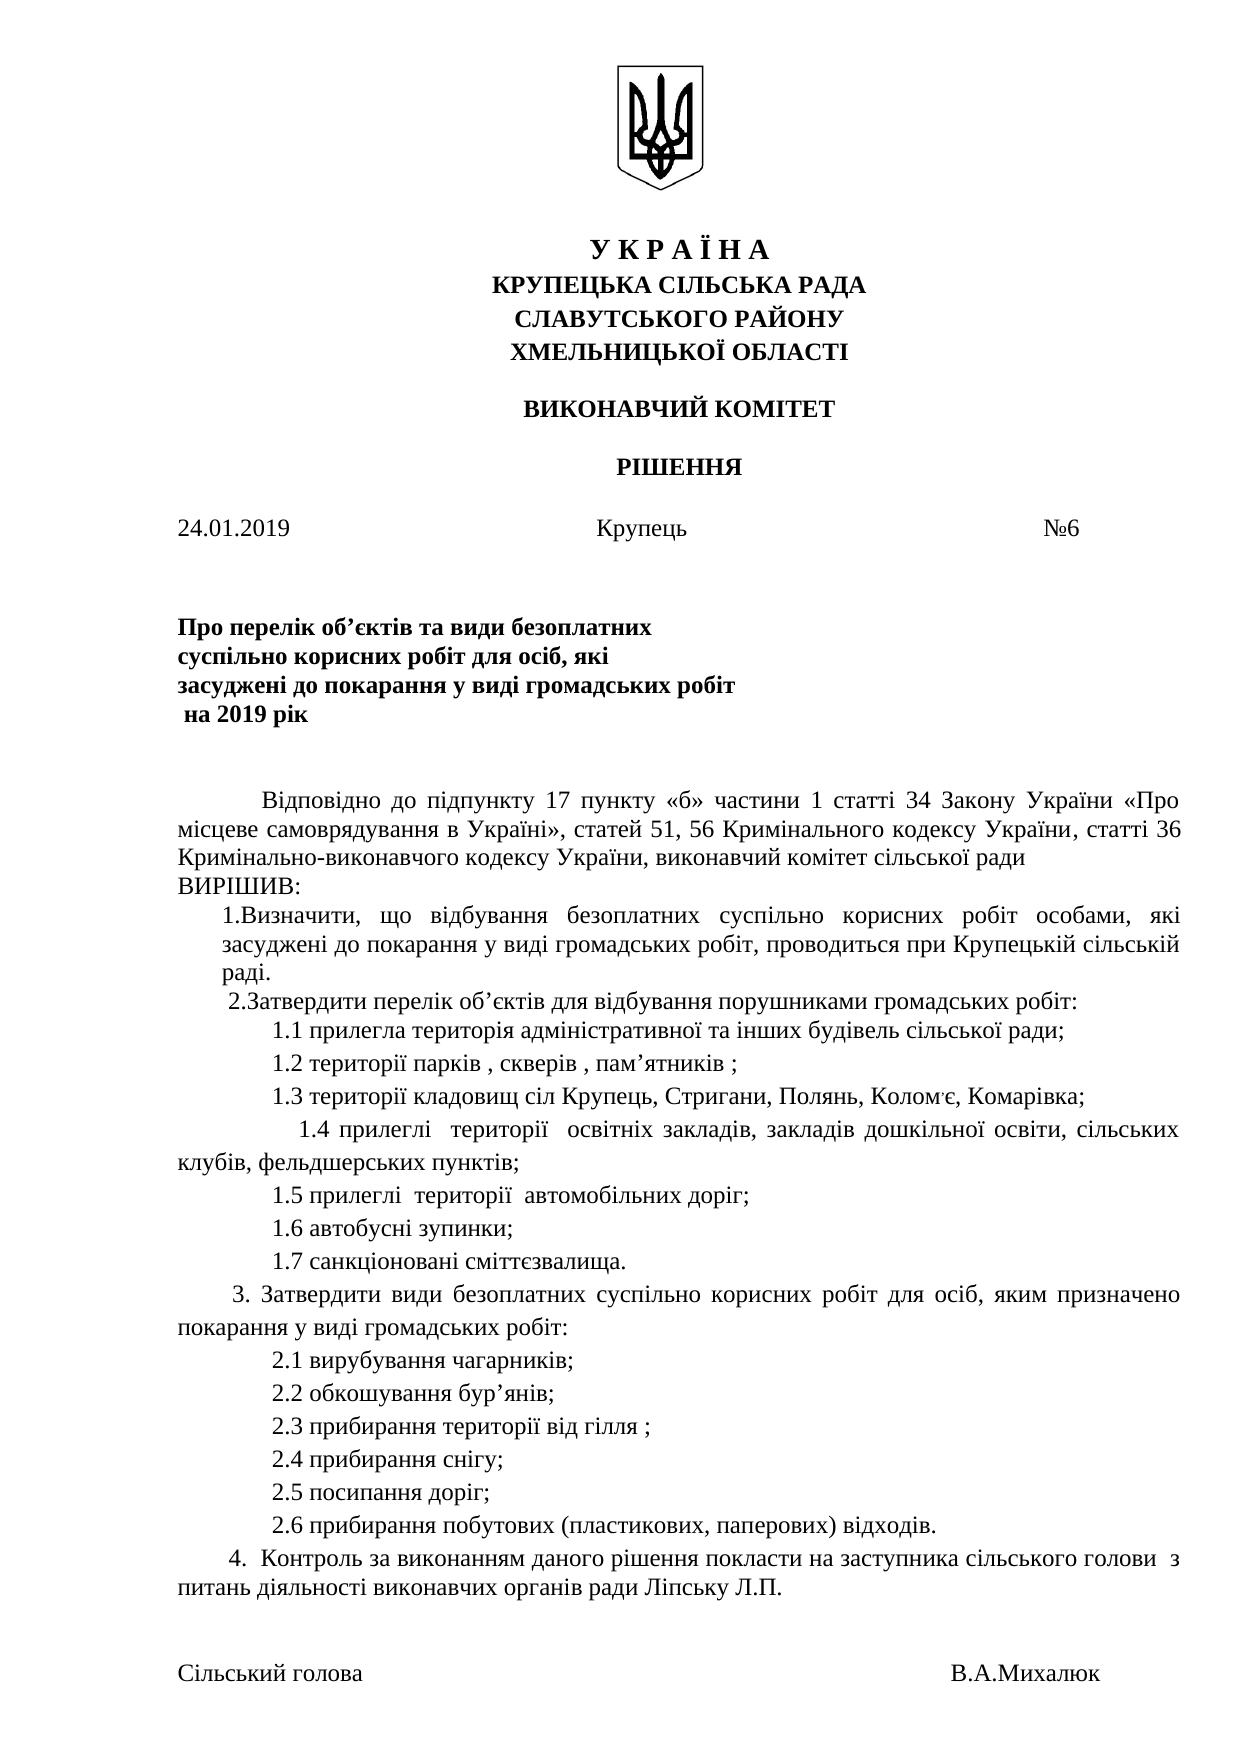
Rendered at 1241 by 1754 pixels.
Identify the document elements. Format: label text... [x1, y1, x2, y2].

text 1.6 автобусні зупинки; [177, 1213, 1181, 1242]
text 2.1 вирубування чагарників; [177, 1345, 1181, 1374]
text 2.Затвердити перелік об’єктів для відбування порушниками громадських робіт: [222, 986, 1181, 1015]
text СЛАВУТСЬКОГО РАЙОНУ [177, 304, 1181, 332]
text Сільський голова В.А.Михалюк [177, 1658, 1181, 1687]
text засуджені до покарання у виді громадських робіт [177, 670, 1181, 699]
text 1.1 прилегла територія адміністративної та інших будівель сільської ради; [177, 1015, 1181, 1044]
text 1.5 прилеглі території автомобільних доріг; [177, 1180, 1181, 1209]
text РІШЕННЯ [177, 452, 1181, 480]
text 1.7 санкціоновані сміттєзвалища. [177, 1246, 1181, 1275]
text 1.4 прилеглі території освітніх закладів, закладів дошкільної освіти, сільських клубів, фельдшерських пунктів; [177, 1114, 1181, 1176]
picture [615, 64, 707, 192]
text ВИРІШИВ: [177, 871, 1181, 900]
text 2.3 прибирання території від гілля ; [177, 1411, 1181, 1440]
text КРУПЕЦЬКА СІЛЬСЬКА РАДА [177, 271, 1181, 299]
text 4. Контроль за виконанням даного рішення покласти на заступника сільського голови з питань діяльності виконавчих органів ради Ліпську Л.П. [177, 1543, 1181, 1601]
text 1.2 території парків , скверів , пам’ятників ; [177, 1048, 1181, 1077]
text 2.6 прибирання побутових (пластикових, паперових) відходів. [177, 1510, 1181, 1539]
text 1.3 території кладовищ сіл Крупець, Стригани, Полянь, Колом,є, Комарівка; [177, 1081, 1181, 1110]
text ВИКОНАВЧИЙ КОМІТЕТ [177, 394, 1181, 423]
text 3. Затвердити види безоплатних суспільно корисних робіт для осіб, яким призначено покарання у виді громадських робіт: [177, 1279, 1181, 1341]
text на 2019 рік [177, 699, 1181, 727]
text 2.5 посипання доріг; [177, 1477, 1181, 1506]
text 2.4 прибирання снігу; [177, 1444, 1181, 1473]
text 1.Визначити, що відбування безоплатних суспільно корисних робіт особами, які засуджені до покарання у виді громадських робіт, проводиться при Крупецькій сільській раді. [222, 900, 1181, 986]
text Про перелік об’єктів та види безоплатних [177, 612, 1181, 641]
text 2.2 обкошування бур’янів; [177, 1378, 1181, 1407]
text У К Р А Ї Н А [177, 232, 1181, 266]
text суспільно корисних робіт для осіб, які [177, 641, 1181, 670]
text ХМЕЛЬНИЦЬКОЇ ОБЛАСТІ [177, 337, 1181, 365]
text 24.01.2019 Крупець №6 [177, 513, 1181, 542]
text Відповідно до підпункту 17 пункту «б» частини 1 статті 34 Закону України «Про місцеве самоврядування в Україні», статей 51, 56 Кримінального кодексу України, статті 36 Кримінально-виконавчого кодексу України, виконавчий комітет сільської ради [177, 785, 1181, 871]
